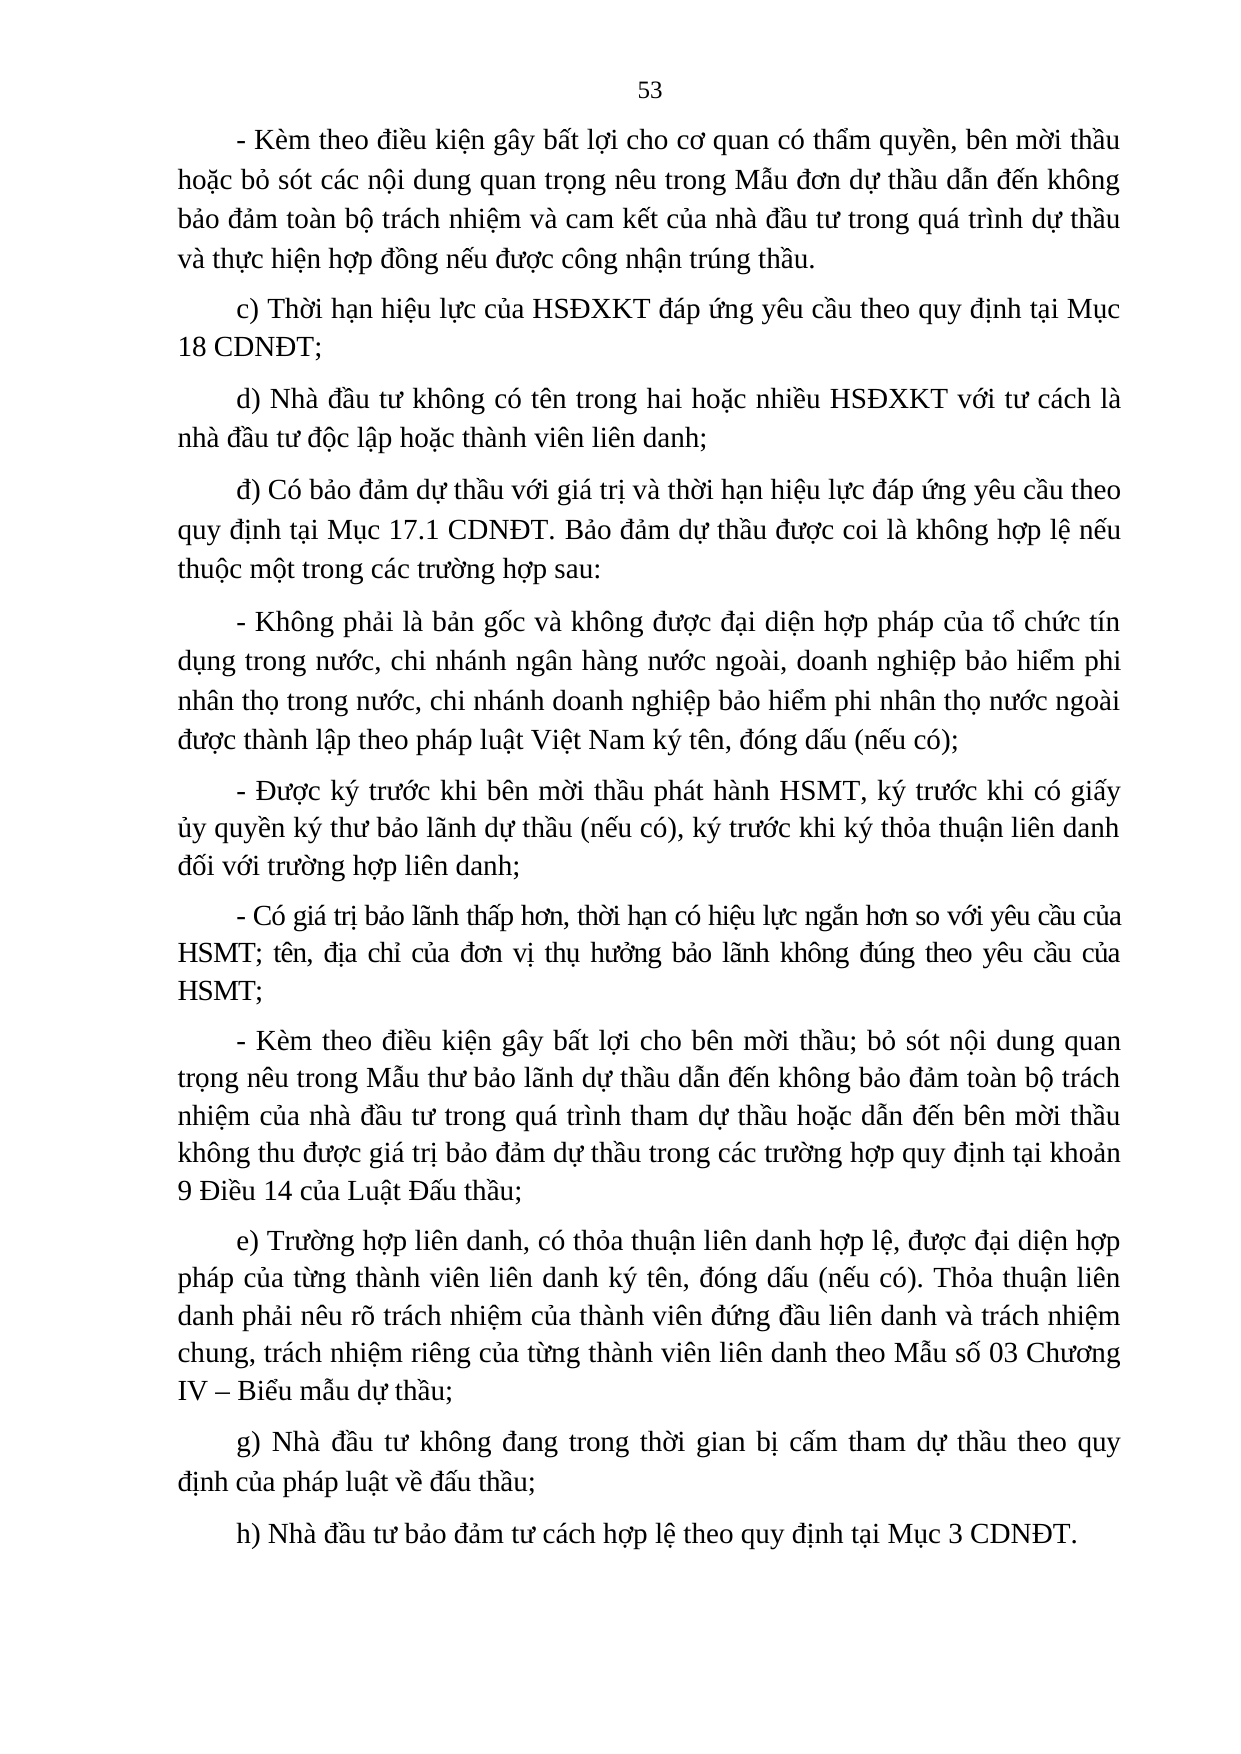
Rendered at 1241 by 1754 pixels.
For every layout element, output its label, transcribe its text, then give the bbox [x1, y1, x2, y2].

text - Được ký trước khi bên mời thầu phát hành HSMT, ký trước khi có giấy ủy quyền ký thư bảo lãnh dự thầu (nếu có), ký trước khi ký thỏa thuận liên danh đối với trường hợp liên danh; [177, 770, 1122, 883]
text c) Thời hạn hiệu lực của HSĐXKT đáp ứng yêu cầu theo quy định tại Mục 18 CDNĐT; [177, 289, 1122, 364]
text - Kèm theo điều kiện gây bất lợi cho bên mời thầu; bỏ sót nội dung quan trọng nêu trong Mẫu thư bảo lãnh dự thầu dẫn đến không bảo đảm toàn bộ trách nhiệm của nhà đầu tư trong quá trình tham dự thầu hoặc dẫn đến bên mời thầu không thu được giá trị bảo đảm dự thầu trong các trường hợp quy định tại khoản 9 Điều 14 của Luật Đấu thầu; [177, 1020, 1122, 1208]
text đ) Có bảo đảm dự thầu với giá trị và thời hạn hiệu lực đáp ứng yêu cầu theo quy định tại Mục 17.1 CDNĐT. Bảo đảm dự thầu được coi là không hợp lệ nếu thuộc một trong các trường hợp sau: [177, 468, 1122, 587]
text h) Nhà đầu tư bảo đảm tư cách hợp lệ theo quy định tại Mục 3 CDNĐT. [177, 1512, 1122, 1551]
text g) Nhà đầu tư không đang trong thời gian bị cấm tham dự thầu theo quy định của pháp luật về đấu thầu; [177, 1420, 1122, 1499]
text e) Trường hợp liên danh, có thỏa thuận liên danh hợp lệ, được đại diện hợp pháp của từng thành viên liên danh ký tên, đóng dấu (nếu có). Thỏa thuận liên danh phải nêu rõ trách nhiệm của thành viên đứng đầu liên danh và trách nhiệm chung, trách nhiệm riêng của từng thành viên liên danh theo Mẫu số 03 Chương IV – Biểu mẫu dự thầu; [177, 1220, 1122, 1408]
text - Có giá trị bảo lãnh thấp hơn, thời hạn có hiệu lực ngắn hơn so với yêu cầu của HSMT; tên, địa chỉ của đơn vị thụ hưởng bảo lãnh không đúng theo yêu cầu của HSMT; [177, 895, 1122, 1008]
text - Không phải là bản gốc và không được đại diện hợp pháp của tổ chức tín dụng trong nước, chi nhánh ngân hàng nước ngoài, doanh nghiệp bảo hiểm phi nhân thọ trong nước, chi nhánh doanh nghiệp bảo hiểm phi nhân thọ nước ngoài được thành lập theo pháp luật Việt Nam ký tên, đóng dấu (nếu có); [177, 599, 1122, 758]
text - Kèm theo điều kiện gây bất lợi cho cơ quan có thẩm quyền, bên mời thầu hoặc bỏ sót các nội dung quan trọng nêu trong Mẫu đơn dự thầu dẫn đến không bảo đảm toàn bộ trách nhiệm và cam kết của nhà đầu tư trong quá trình dự thầu và thực hiện hợp đồng nếu được công nhận trúng thầu. [177, 118, 1122, 276]
text d) Nhà đầu tư không có tên trong hai hoặc nhiều HSĐXKT với tư cách là nhà đầu tư độc lập hoặc thành viên liên danh; [177, 376, 1122, 456]
